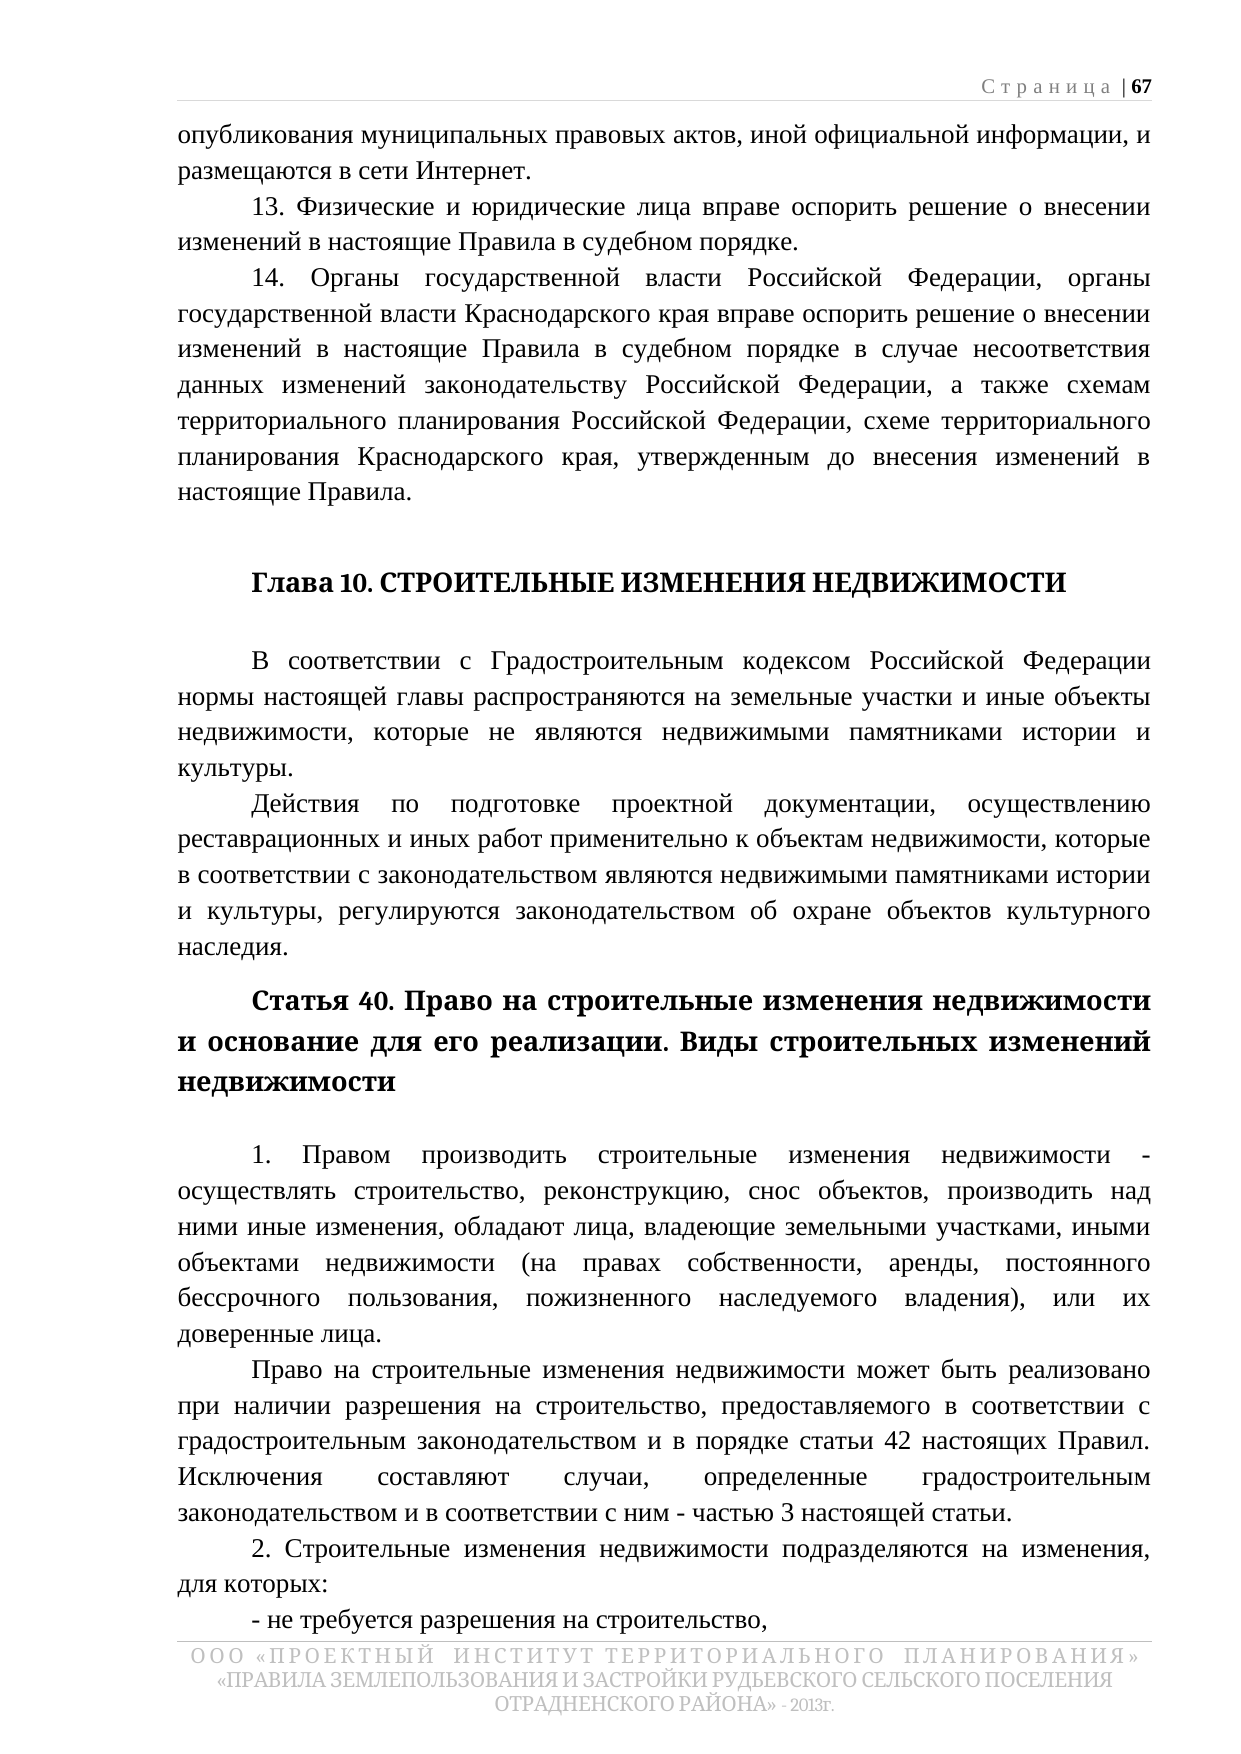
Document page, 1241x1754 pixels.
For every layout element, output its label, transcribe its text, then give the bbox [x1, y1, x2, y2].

text Действия по подготовке проектной документации, осуществлению реставрационных и иных работ применительно к объектам недвижимости, которые в соответствии с законодательством являются недвижимыми памятниками истории и культуры, регулируются законодательством об охране объектов культурного наследия. [177, 787, 1152, 961]
text Право на строительные изменения недвижимости может быть реализовано при наличии разрешения на строительство, предоставляемого в соответствии с градостроительным законодательством и в порядке статьи 42 настоящих Правил. Исключения составляют случаи, определенные градостроительным законодательством и в соответствии с ним - частью 3 настоящей статьи. [177, 1353, 1152, 1527]
text 13. Физические и юридические лица вправе оспорить решение о внесении изменений в настоящие Правила в судебном порядке. [177, 189, 1152, 256]
text 14. Органы государственной власти Российской Федерации, органы государственной власти Краснодарского края вправе оспорить решение о внесении изменений в настоящие Правила в судебном порядке в случае несоответствия данных изменений законодательству Российской Федерации, а также схемам территориального планирования Российской Федерации, схеме территориального планирования Краснодарского края, утвержденным до внесения изменений в настоящие Правила. [177, 261, 1152, 507]
text В соответствии с Градостроительным кодексом Российской Федерации нормы настоящей главы распространяются на земельные участки и иные объекты недвижимости, которые не являются недвижимыми памятниками истории и культуры. [177, 644, 1152, 782]
subtitle Статья 40. Право на строительные изменения недвижимости и основание для его реализации. Виды строительных изменений недвижимости [177, 986, 1152, 1098]
text - не требуется разрешения на строительство, [177, 1603, 1152, 1634]
text 2. Строительные изменения недвижимости подразделяются на изменения, для которых: [177, 1532, 1152, 1598]
subtitle Глава 10. СТРОИТЕЛЬНЫЕ ИЗМЕНЕНИЯ НЕДВИЖИМОСТИ [177, 568, 1152, 599]
text 1. Правом производить строительные изменения недвижимости - осуществлять строительство, реконструкцию, снос объектов, производить над ними иные изменения, обладают лица, владеющие земельными участками, иными объектами недвижимости (на правах собственности, аренды, постоянного бессрочного пользования, пожизненного наследуемого владения), или их доверенные лица. [177, 1139, 1152, 1348]
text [177, 118, 1152, 185]
